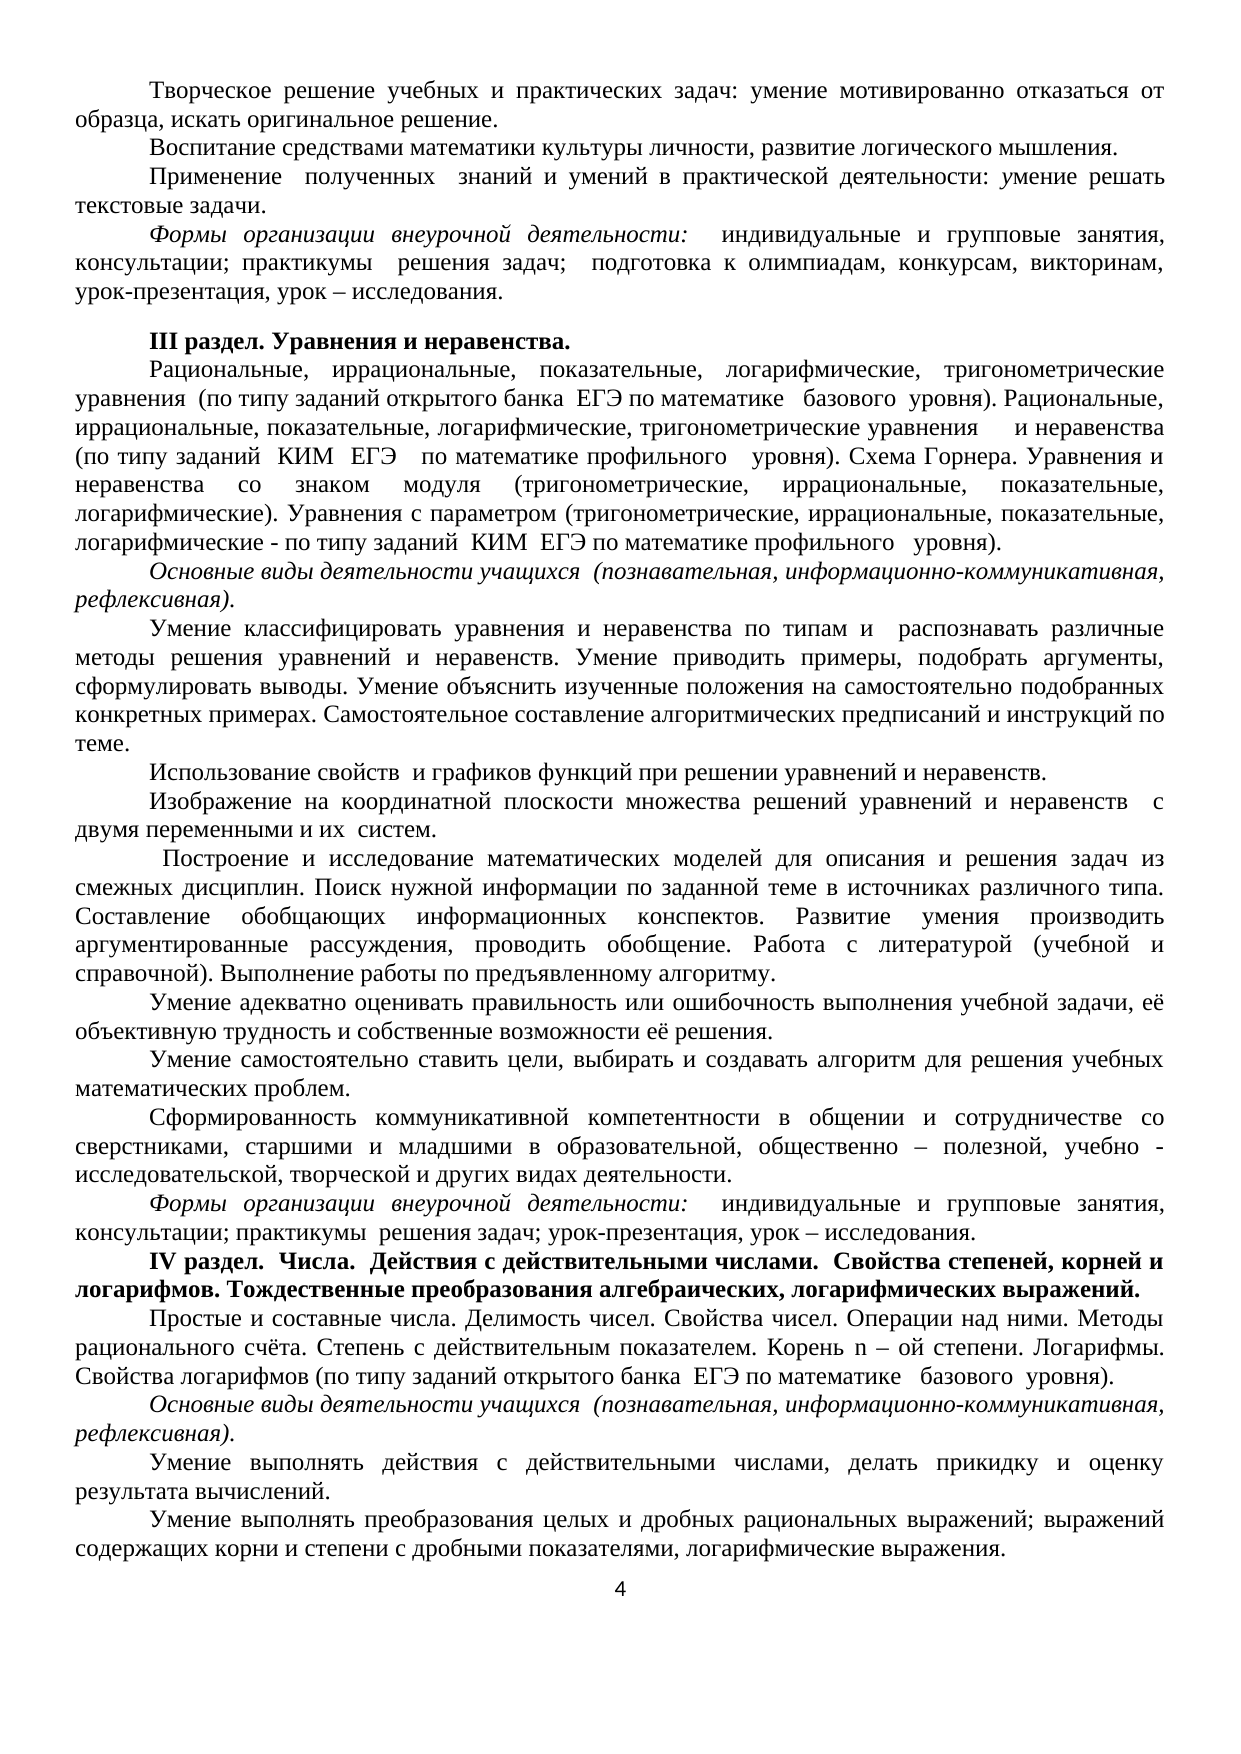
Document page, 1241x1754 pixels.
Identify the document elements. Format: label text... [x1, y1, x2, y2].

text Сформированность коммуникативной компетентности в общении и сотрудничестве со сверстниками, старшими и младшими в образовательной, общественно – полезной, учебно - исследовательской, творческой и других видах деятельности. [75, 1102, 1165, 1188]
text Использование свойств и графиков функций при решении уравнений и неравенств. [75, 757, 1165, 786]
text Изображение на координатной плоскости множества решений уравнений и неравенств с двумя переменными и их систем. [75, 786, 1165, 843]
text III раздел. Уравнения и неравенства. [75, 326, 1165, 354]
text Формы организации внеурочной деятельности: индивидуальные и групповые занятия, консультации; практикумы решения задач; подготовка к олимпиадам, конкурсам, викторинам, урок-презентация, урок – исследования. [75, 219, 1165, 305]
text Применение полученных знаний и умений в практической деятельности: умение решать текстовые задачи. [75, 161, 1165, 219]
text Умение выполнять действия с действительными числами, делать прикидку и оценку результата вычислений. [75, 1447, 1165, 1504]
text Умение самостоятельно ставить цели, выбирать и создавать алгоритм для решения учебных математических проблем. [75, 1044, 1165, 1102]
text Воспитание средствами математики культуры личности, развитие логического мышления. [75, 132, 1165, 161]
text Умение адекватно оценивать правильность или ошибочность выполнения учебной задачи, её объективную трудность и собственные возможности её решения. [75, 987, 1165, 1044]
text Умение классифицировать уравнения и неравенства по типам и распознавать различные методы решения уравнений и неравенств. Умение приводить примеры, подобрать аргументы, сформулировать выводы. Умение объяснить изученные положения на самостоятельно подобранных конкретных примерах. Самостоятельное составление алгоритмических предписаний и инструкций по теме. [75, 613, 1165, 757]
text Творческое решение учебных и практических задач: умение мотивированно отказаться от образца, искать оригинальное решение. [75, 75, 1165, 132]
text Основные виды деятельности учащихся (познавательная, информационно-коммуникативная, рефлексивная). [75, 1389, 1165, 1447]
text Рациональные, иррациональные, показательные, логарифмические, тригонометрические уравнения (по типу заданий открытого банка ЕГЭ по математике базового уровня). Рациональные, иррациональные, показательные, логарифмические, тригонометрические уравнения и неравенства (по типу заданий КИМ ЕГЭ по математике профильного уровня). Схема Горнера. Уравнения и неравенства со знаком модуля (тригонометрические, иррациональные, показательные, логарифмические). Уравнения с параметром (тригонометрические, иррациональные, показательные, логарифмические - по типу заданий КИМ ЕГЭ по математике профильного уровня). [75, 354, 1165, 556]
text Умение выполнять преобразования целых и дробных рациональных выражений; выражений содержащих корни и степени с дробными показателями, логарифмические выражения. [75, 1504, 1165, 1562]
text Построение и исследование математических моделей для описания и решения задач из смежных дисциплин. Поиск нужной информации по заданной теме в источниках различного типа. Составление обобщающих информационных конспектов. Развитие умения производить аргументированные рассуждения, проводить обобщение. Работа с литературой (учебной и справочной). Выполнение работы по предъявленному алгоритму. [75, 843, 1165, 987]
text Основные виды деятельности учащихся (познавательная, информационно-коммуникативная, рефлексивная). [75, 556, 1165, 613]
text Простые и составные числа. Делимость чисел. Свойства чисел. Операции над ними. Методы рационального счёта. Степень с действительным показателем. Корень n – ой степени. Логарифмы. Свойства логарифмов (по типу заданий открытого банка ЕГЭ по математике базового уровня). [75, 1303, 1165, 1389]
text IV раздел. Числа. Действия с действительными числами. Свойства степеней, корней и логарифмов. Тождественные преобразования алгебраических, логарифмических выражений. [75, 1246, 1165, 1303]
